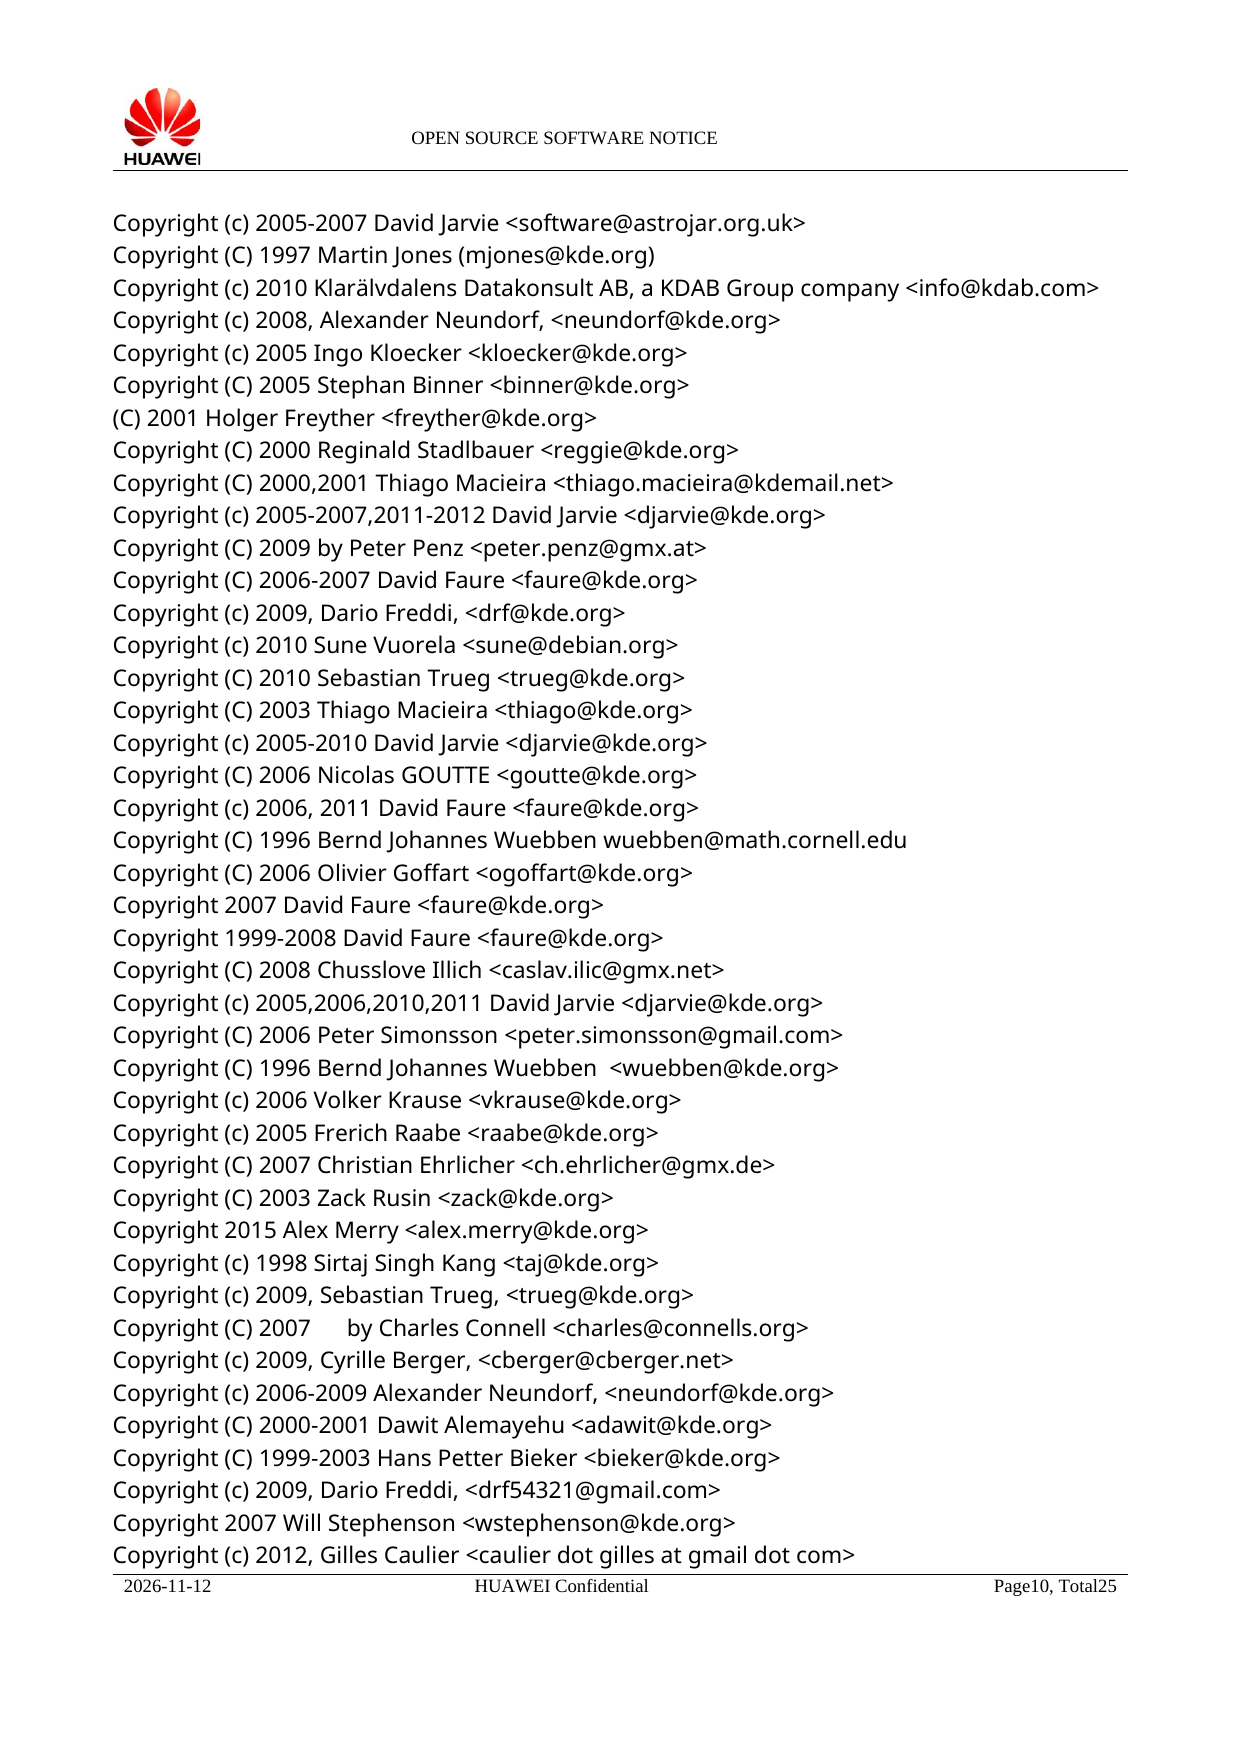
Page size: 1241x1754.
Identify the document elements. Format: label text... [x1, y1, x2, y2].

picture [124, 88, 201, 165]
